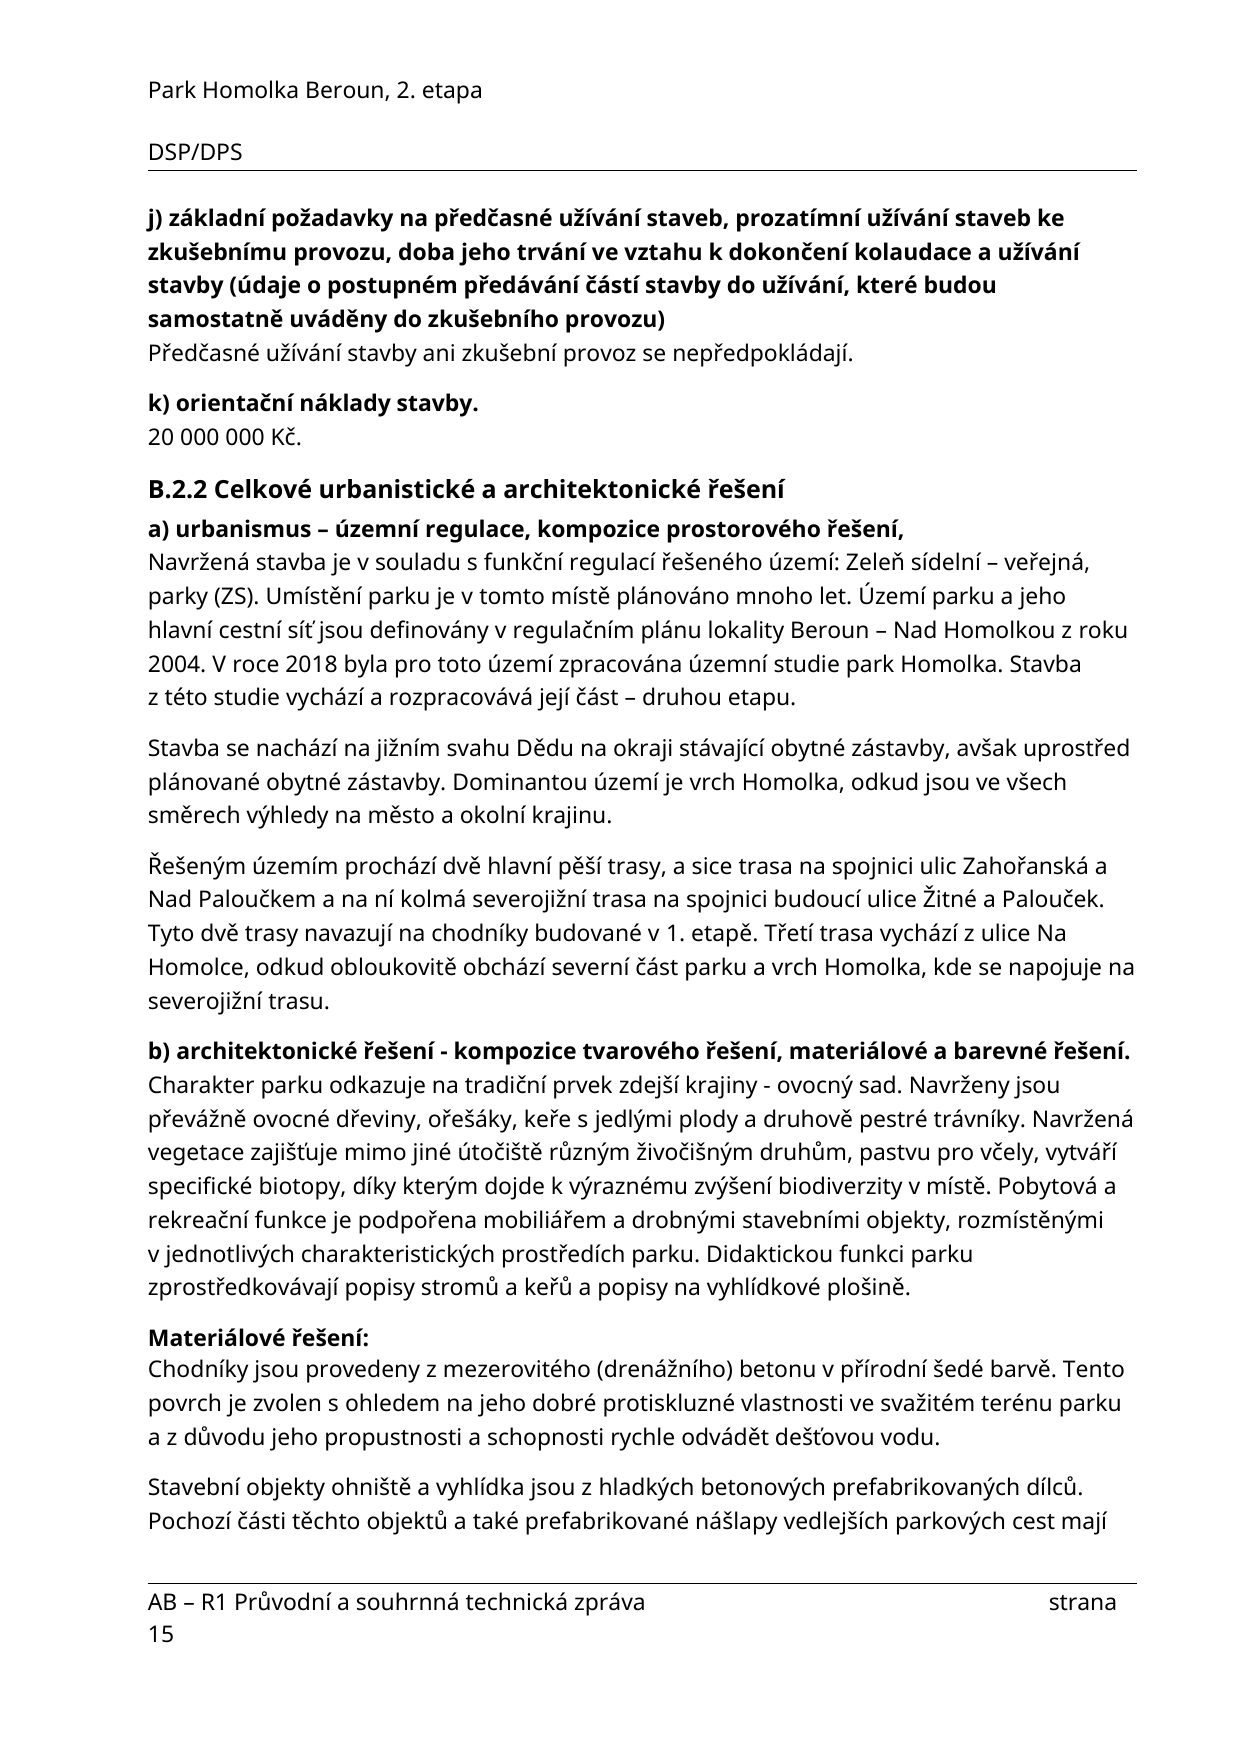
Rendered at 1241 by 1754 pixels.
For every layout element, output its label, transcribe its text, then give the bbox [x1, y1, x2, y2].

text Materiálové řešení: [148, 1322, 1137, 1353]
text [148, 1471, 1137, 1536]
text Řešeným územím prochází dvě hlavní pěší trasy, a sice trasa na spojnici ulic Zahořanská a Nad Paloučkem a na ní kolmá severojižní trasa na spojnici budoucí ulice Žitné a Palouček. Tyto dvě trasy navazují na chodníky budované v 1. etapě. Třetí trasa vychází z ulice Na Homolce, odkud obloukovitě obchází severní část parku a vrch Homolka, kde se napojuje na severojižní trasu. [148, 849, 1137, 1016]
subtitle k) orientační náklady stavby. [148, 387, 1137, 419]
subtitle b) architektonické řešení - kompozice tvarového řešení, materiálové a barevné řešení. [148, 1035, 1137, 1066]
text Chodníky jsou provedeny z mezerovitého (drenážního) betonu v přírodní šedé barvě. Tento povrch je zvolen s ohledem na jeho dobré protiskluzné vlastnosti ve svažitém terénu parku a z důvodu jeho propustnosti a schopnosti rychle odvádět dešťovou vodu. [148, 1353, 1137, 1452]
text Charakter parku odkazuje na tradiční prvek zdejší krajiny - ovocný sad. Navrženy jsou převážně ovocné dřeviny, ořešáky, keře s jedlými plody a druhově pestré trávníky. Navržená vegetace zajišťuje mimo jiné útočiště různým živočišným druhům, pastvu pro včely, vytváří specifické biotopy, díky kterým dojde k výraznému zvýšení biodiverzity v místě. Pobytová a rekreační funkce je podpořena mobiliářem a drobnými stavebními objekty, rozmístěnými v jednotlivých charakteristických prostředích parku. Didaktickou funkci parku zprostředkovávají popisy stromů a keřů a popisy na vyhlídkové plošině. [148, 1069, 1137, 1302]
text 20 000 000 Kč. [148, 421, 1137, 452]
text Předčasné užívání stavby ani zkušební provoz se nepředpokládají. [148, 337, 1137, 368]
text Navržená stavba je v souladu s funkční regulací řešeného území: Zeleň sídelní – veřejná, parky (ZS). Umístění parku je v tomto místě plánováno mnoho let. Území parku a jeho hlavní cestní síť jsou definovány v regulačním plánu lokality Beroun – Nad Homolkou z roku 2004. V roce 2018 byla pro toto území zpracována územní studie park Homolka. Stavba z této studie vychází a rozpracovává její část – druhou etapu. [148, 546, 1137, 712]
subtitle j) základní požadavky na předčasné užívání staveb, prozatímní užívání staveb ke zkušebnímu provozu, doba jeho trvání ve vztahu k dokončení kolaudace a užívání stavby (údaje o postupném předávání částí stavby do užívání, které budou samostatně uváděny do zkušebního provozu) [148, 202, 1137, 334]
subtitle a) urbanismus – územní regulace, kompozice prostorového řešení, [148, 512, 1137, 544]
text Stavba se nachází na jižním svahu Dědu na okraji stávající obytné zástavby, avšak uprostřed plánované obytné zástavby. Dominantou území je vrch Homolka, odkud jsou ve všech směrech výhledy na město a okolní krajinu. [148, 732, 1137, 830]
subtitle B.2.2 Celkové urbanistické a architektonické řešení [148, 472, 1137, 506]
